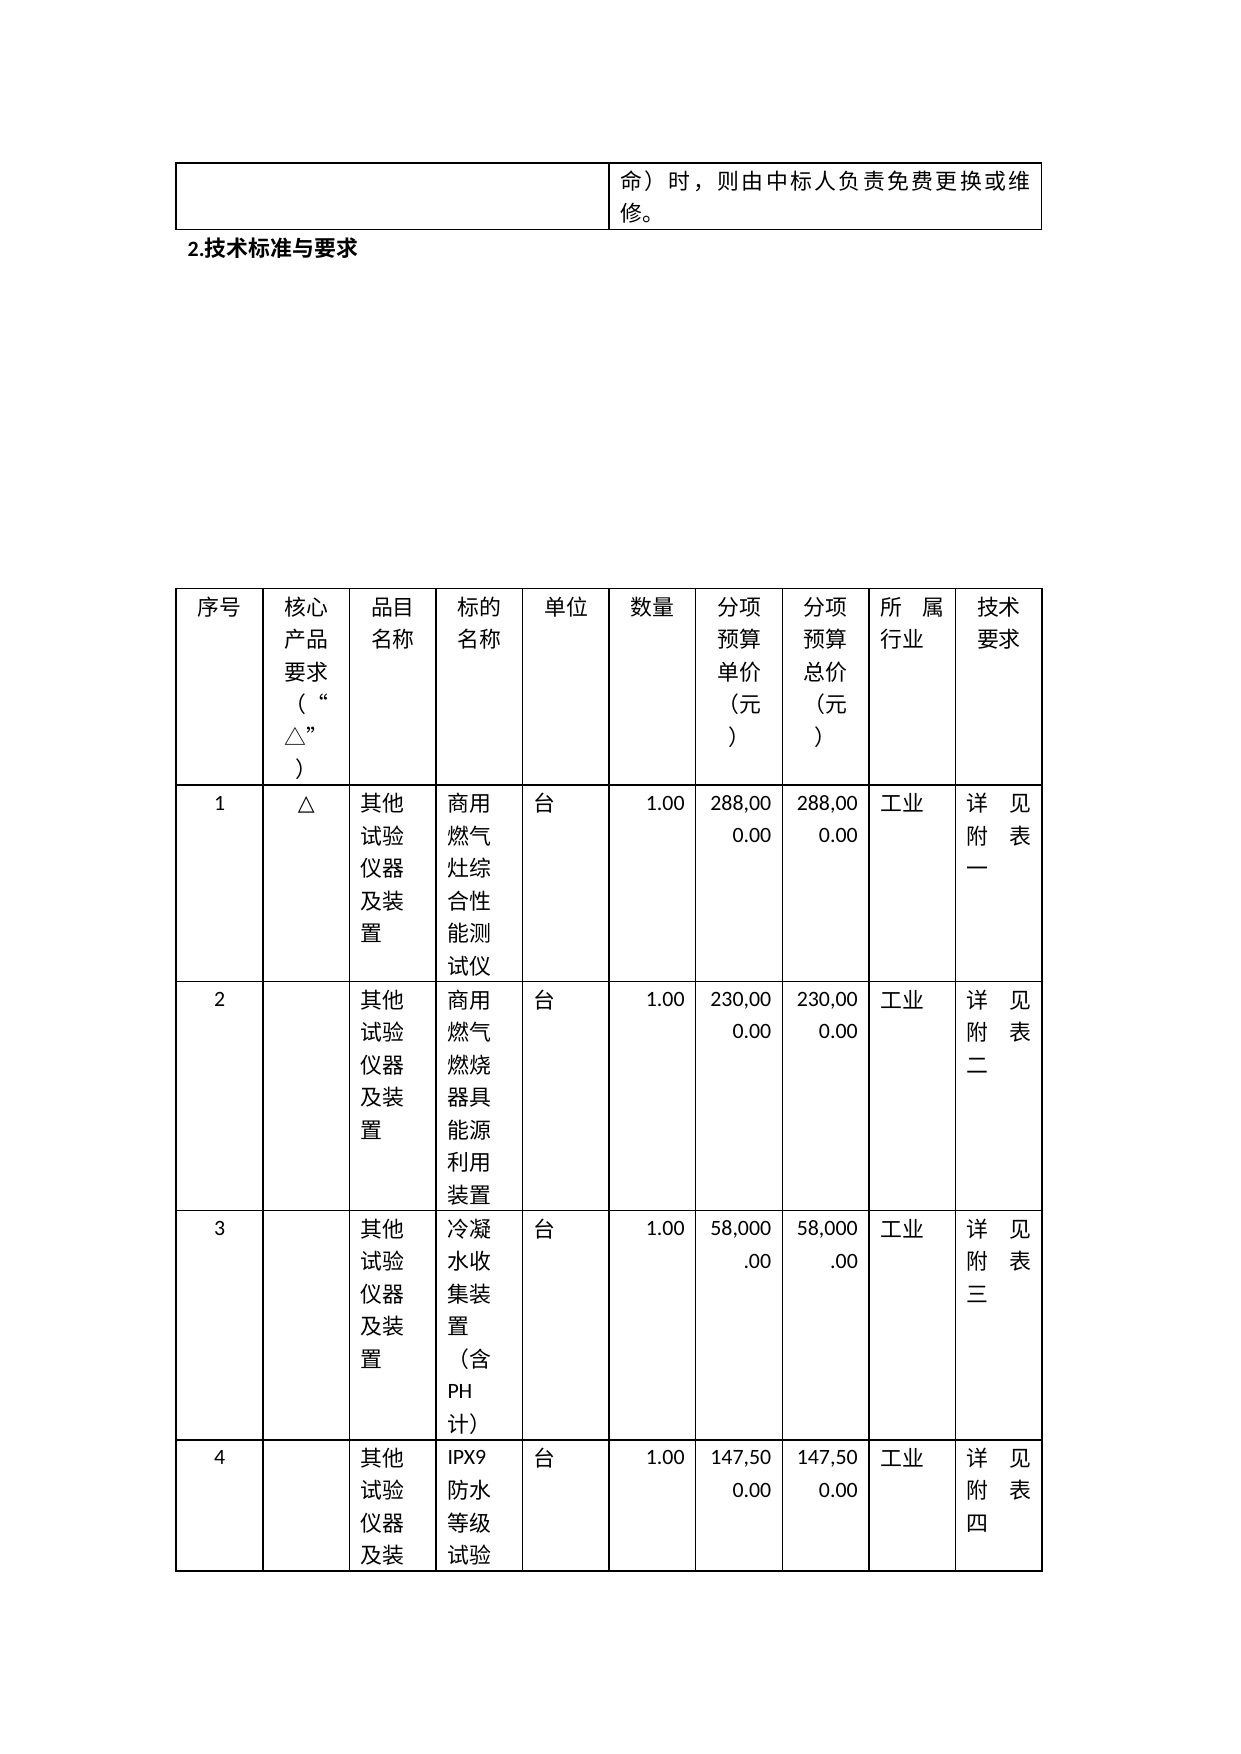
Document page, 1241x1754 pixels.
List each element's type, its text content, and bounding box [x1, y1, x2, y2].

table_cell 1.00 [610, 982, 695, 1210]
table_cell 2 [177, 982, 262, 1210]
table_cell 230,000.00 [696, 982, 782, 1210]
table_cell 台 [523, 786, 608, 981]
table_cell 其他试验仪器及装置 [350, 982, 435, 1210]
table_cell 台 [523, 982, 608, 1210]
table_cell [264, 982, 349, 1210]
table_cell 工业 [870, 1441, 955, 1570]
table_cell 58,000.00 [783, 1211, 868, 1439]
table_cell 详见附表三 [956, 1211, 1041, 1439]
table_header 数量 [610, 589, 695, 784]
table_cell 冷凝水收集装置（含PH计） [437, 1211, 522, 1439]
table_header 品目名称 [350, 589, 435, 784]
table_cell 其他试验仪器及装置 [350, 786, 435, 981]
table_header 分项预算单价（元） [696, 589, 782, 784]
table_cell 其他试验仪器及装置 [350, 1211, 435, 1439]
table_cell 工业 [870, 1211, 955, 1439]
table_header 标的名称 [437, 589, 522, 784]
table_cell 其他试验仪器及装置 [350, 1441, 435, 1570]
table_cell 288,000.00 [783, 786, 868, 981]
table_cell 288,000.00 [696, 786, 782, 981]
table_header 分项预算总价（元） [783, 589, 868, 784]
table_header 技术要求 [956, 589, 1041, 784]
table_cell 4 [177, 1441, 262, 1570]
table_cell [610, 164, 1041, 228]
table_cell 详见附表二 [956, 982, 1041, 1210]
table_cell 台 [523, 1441, 608, 1570]
table_cell 1.00 [610, 1441, 695, 1570]
table_header 核心产品要求（“△”） [264, 589, 349, 784]
table_cell 147,500.00 [696, 1441, 782, 1570]
table_cell 3 [177, 1211, 262, 1439]
table_cell 商用燃气灶综合性能测试仪 [437, 786, 522, 981]
table_cell 详见附表一 [956, 786, 1041, 981]
table_cell 1.00 [610, 1211, 695, 1439]
table_header 所属行业 [870, 589, 955, 784]
table_header 单位 [523, 589, 608, 784]
table_cell 1 [177, 786, 262, 981]
table_cell 详见附表四 [956, 1441, 1041, 1570]
table_cell 58,000.00 [696, 1211, 782, 1439]
table_cell △ [264, 786, 349, 981]
table_cell 台 [523, 1211, 608, 1439]
table_cell 147,500.00 [783, 1441, 868, 1570]
table_cell [264, 1211, 349, 1439]
table_cell 其他 [177, 164, 608, 228]
text 2.技术标准与要求 [187, 230, 1053, 263]
table_cell 230,000.00 [783, 982, 868, 1210]
table_header 序号 [177, 589, 262, 784]
table_cell 1.00 [610, 786, 695, 981]
table_cell 工业 [870, 786, 955, 981]
table_cell 商用燃气燃烧器具能源利用装置 [437, 982, 522, 1210]
table_cell 工业 [870, 982, 955, 1210]
table_cell [264, 1441, 349, 1570]
table_cell IPX9防水等级试验箱 [437, 1441, 522, 1570]
